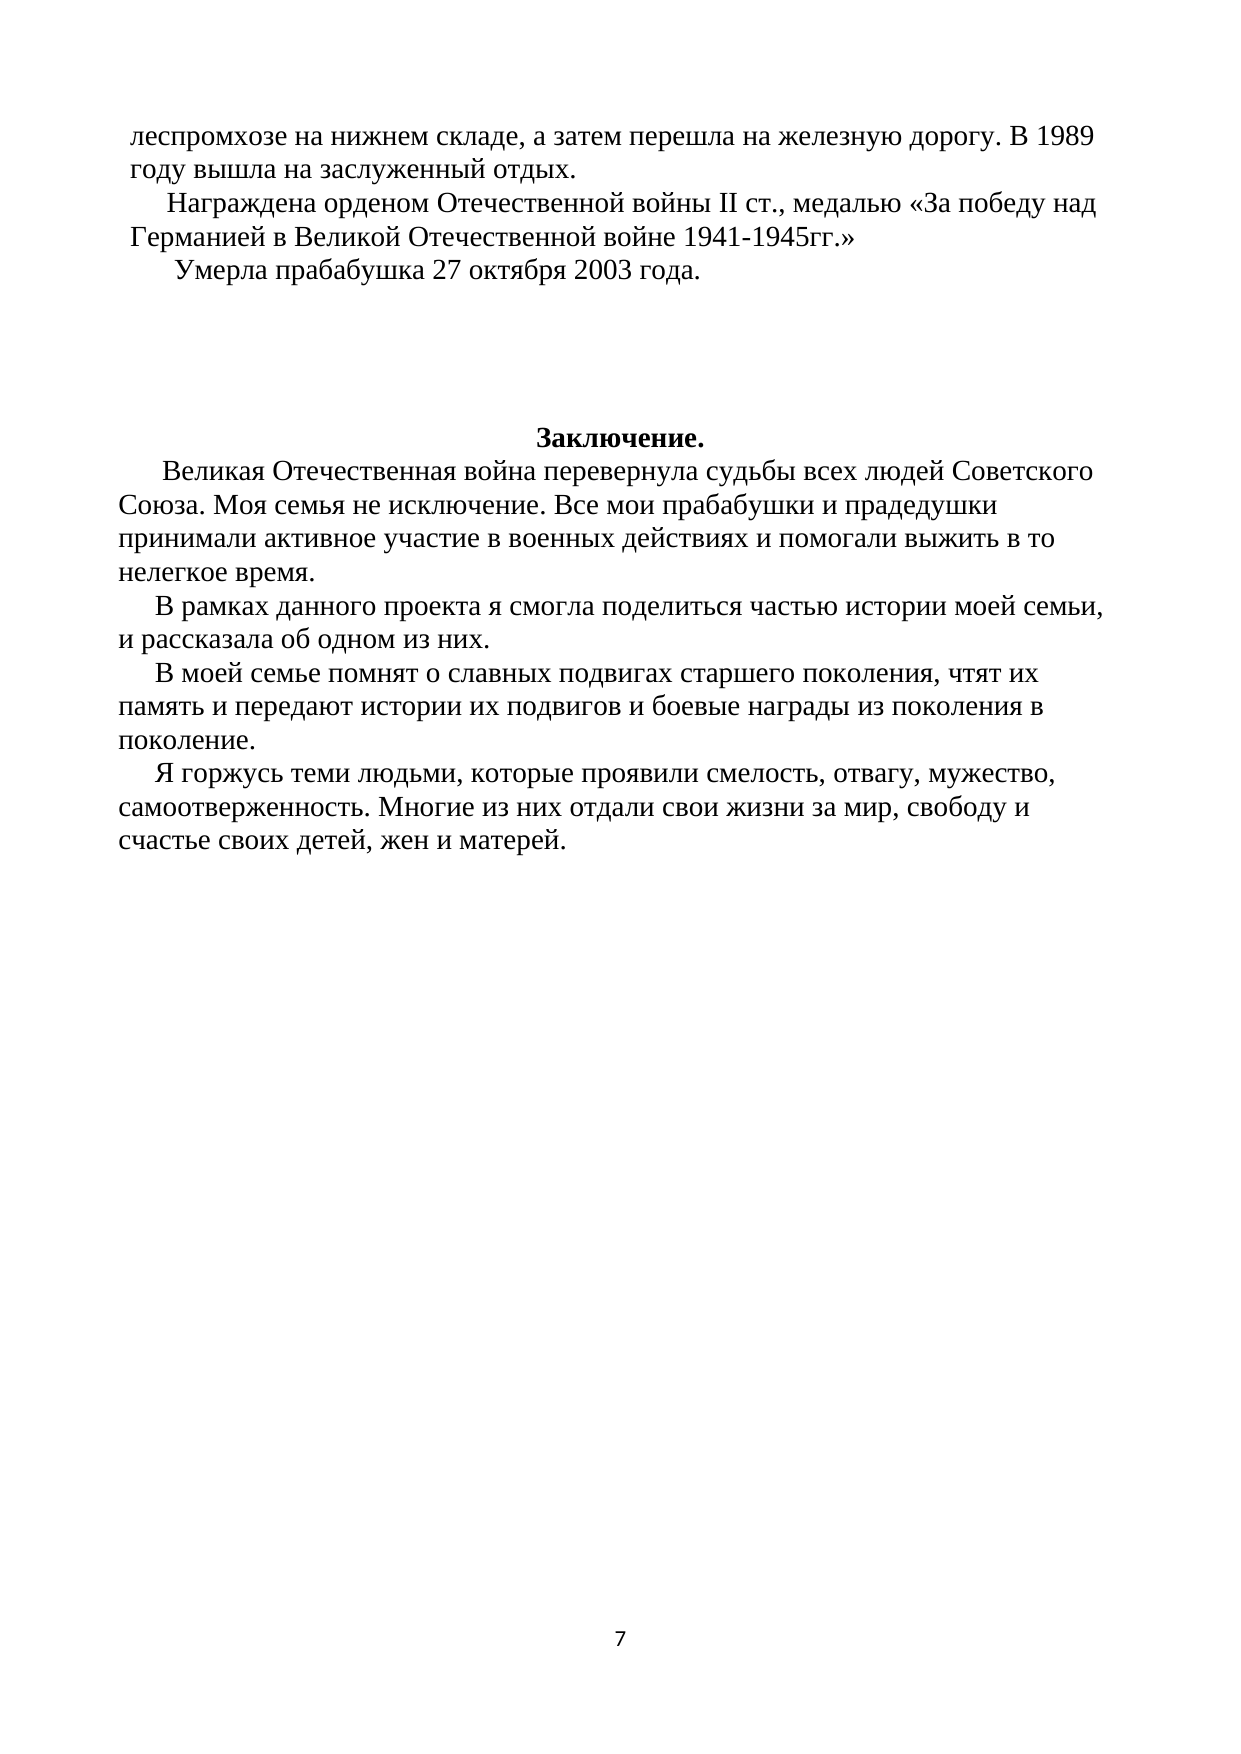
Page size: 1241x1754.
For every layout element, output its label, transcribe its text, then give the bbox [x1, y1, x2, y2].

text Награждена орденом Отечественной войны II ст., медалью «За победу над Германией в Великой Отечественной войне 1941-1945гг.» [130, 185, 1110, 252]
text Великая Отечественная война перевернула судьбы всех людей Советского Союза. Моя семья не исключение. Все мои прабабушки и прадедушки принимали активное участие в военных действиях и помогали выжить в то нелегкое время. [118, 453, 1122, 588]
text В моей семье помнят о славных подвигах старшего поколения, чтят их память и передают истории их подвигов и боевые награды из поколения в поколение. [118, 655, 1122, 755]
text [130, 118, 1110, 185]
text Умерла прабабушка 27 октября 2003 года. [130, 252, 1110, 286]
text В рамках данного проекта я смогла поделиться частью истории моей семьи, и рассказала об одном из них. [118, 588, 1122, 655]
text Заключение. [118, 420, 1122, 453]
text Я горжусь теми людьми, которые проявили смелость, отвагу, мужество, самоотверженность. Многие из них отдали свои жизни за мир, свободу и счастье своих детей, жен и матерей. [118, 755, 1122, 856]
